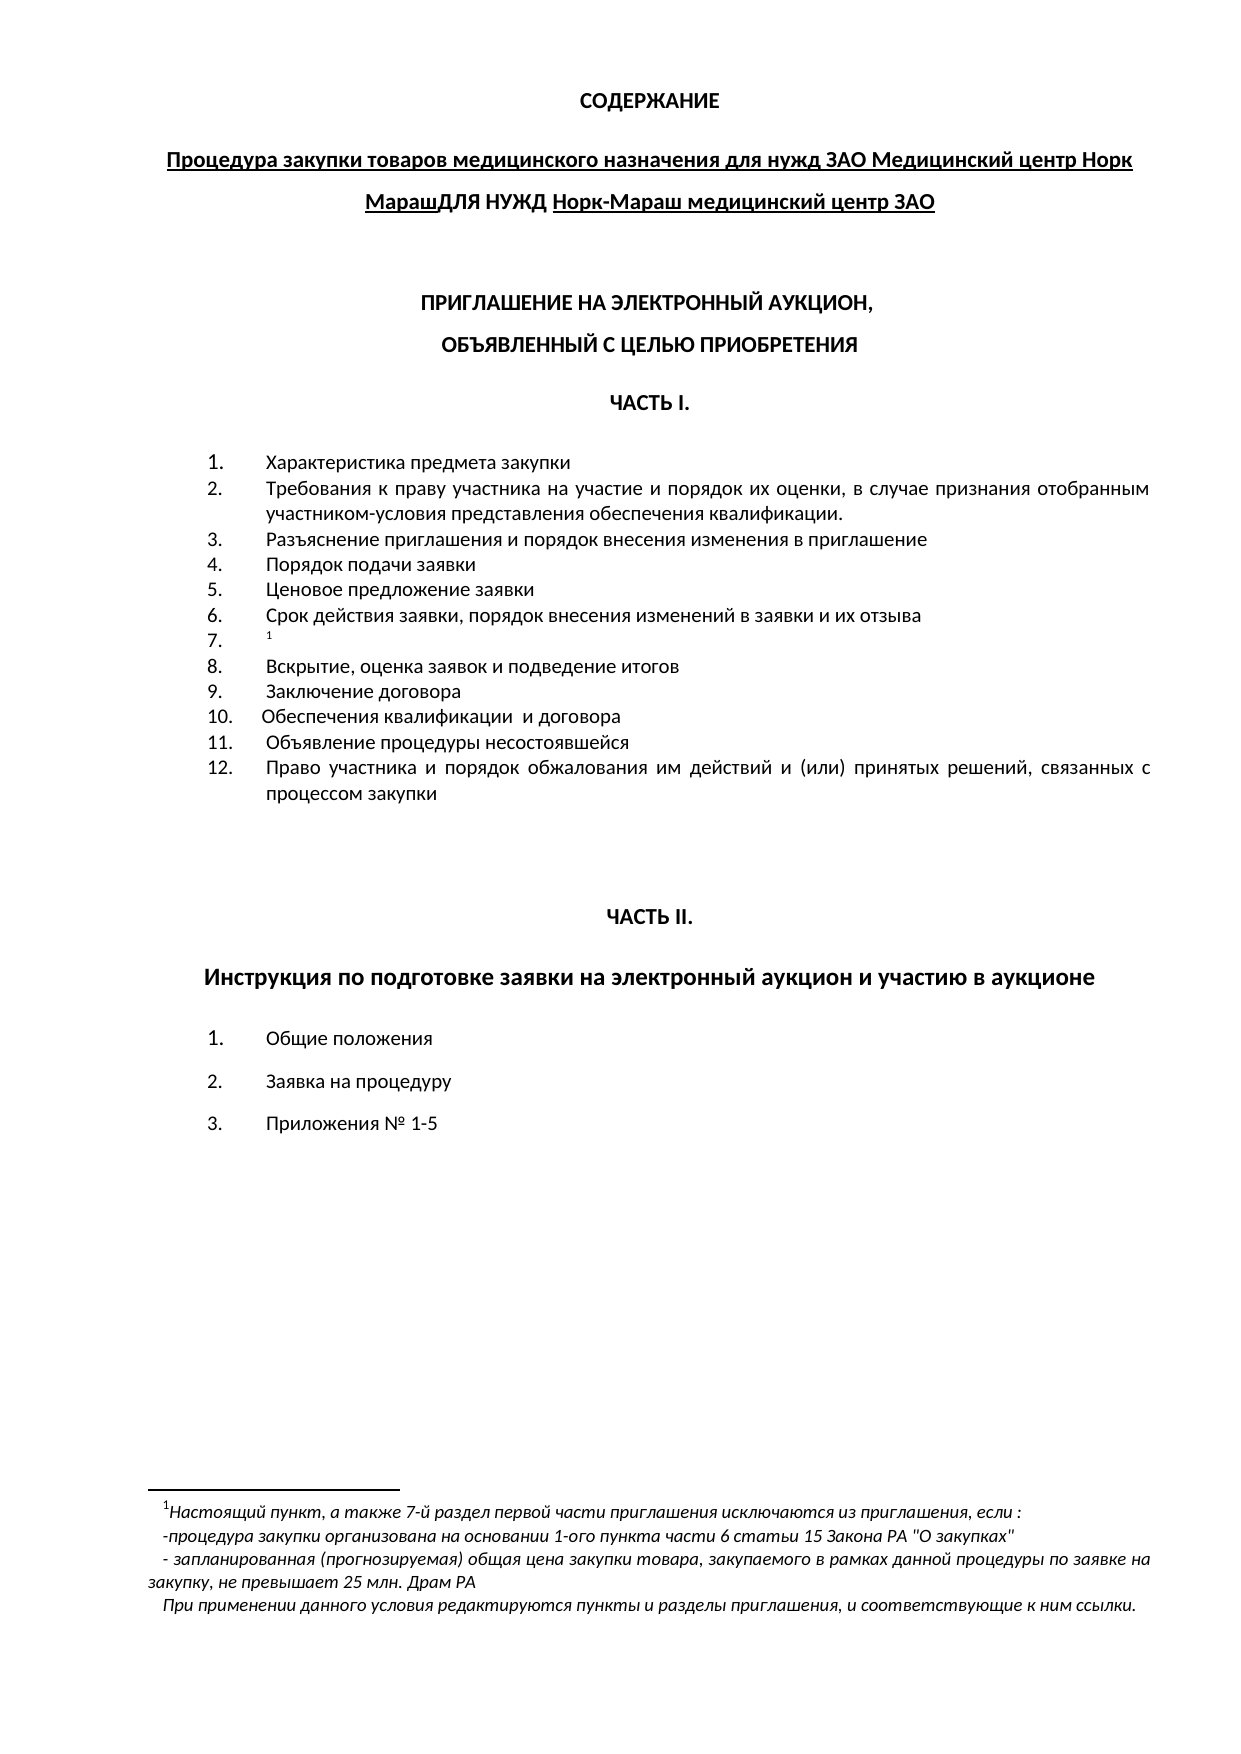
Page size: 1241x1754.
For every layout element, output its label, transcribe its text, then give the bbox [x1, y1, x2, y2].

text 3. Разъяснение приглашения и порядок внесения изменения в приглашение [207, 526, 1152, 551]
text 7. [207, 627, 1152, 653]
text ПРИГЛАШЕНИЕ НА ЭЛЕКТРОННЫЙ АУКЦИОН, ОБЪЯВЛЕННЫЙ С ЦЕЛЬЮ ПРИОБРЕТЕНИЯ [148, 288, 1152, 358]
text 9. Заключение договора [207, 678, 1152, 704]
text ЧАСТЬ I. [148, 388, 1152, 416]
text 8. Вскрытие, оценка заявок и подведение итогов [207, 653, 1152, 678]
text 5. Ценовое предложение заявки [207, 577, 1152, 602]
text 1. Общие положения [207, 1023, 1152, 1051]
text 3. Приложения № 1-5 [207, 1110, 1152, 1135]
text 12. Право участника и порядок обжалования им действий и (или) принятых решений, связанных с процессом закупки [207, 754, 1152, 805]
text 2. Заявка на процедуру [207, 1068, 1152, 1093]
text 1. Характеристика предмета закупки [207, 447, 1152, 475]
text 6. Срок действия заявки, порядок внесения изменений в заявки и их отзыва [207, 602, 1152, 627]
text ЧАСТЬ II. [148, 902, 1152, 930]
text 4. Порядок подачи заявки [207, 551, 1152, 577]
text СОДЕРЖАНИЕ [148, 86, 1152, 114]
text 2. Требования к праву участника на участие и порядок их оценки, в случае признания отобранным участником-условия представления обеспечения квалификации. [207, 475, 1152, 526]
text 10. Обеспечения квалификации и договора [207, 704, 1152, 729]
text 11. Объявление процедуры несостоявшейся [207, 729, 1152, 754]
text Инструкция по подготовке заявки на электронный аукцион и участию в аукционе [148, 961, 1152, 991]
text Процедура закупки товаров медицинского назначения для нужд ЗАО Медицинский центр Норк МарашДЛЯ НУЖД Норк-Мараш медицинский центр ЗАО [148, 145, 1152, 215]
